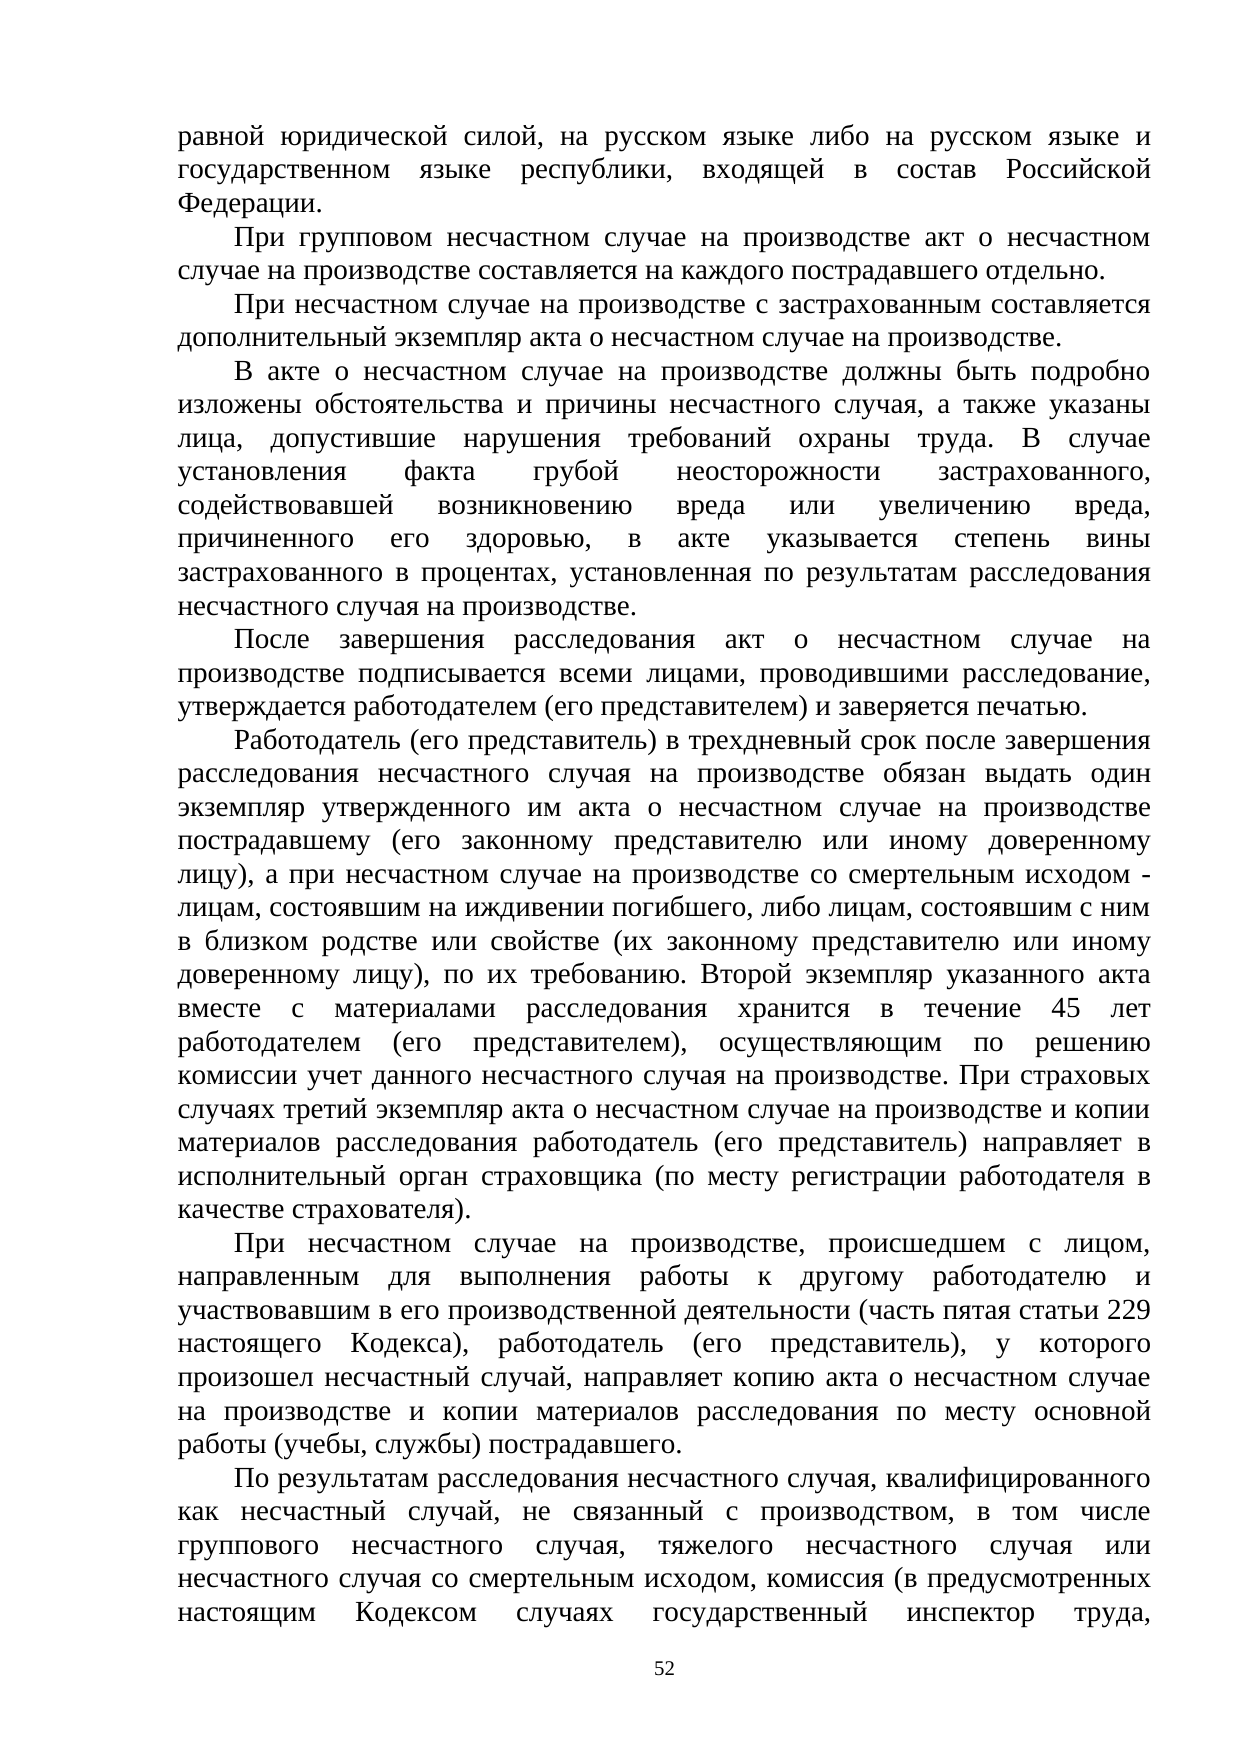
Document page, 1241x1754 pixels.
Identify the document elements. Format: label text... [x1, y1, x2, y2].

text Работодатель (его представитель) в трехдневный срок после завершения расследования несчастного случая на производстве обязан выдать один экземпляр утвержденного им акта о несчастном случае на производстве пострадавшему (его законному представителю или иному доверенному лицу), а при несчастном случае на производстве со смертельным исходом - лицам, состоявшим на иждивении погибшего, либо лицам, состоявшим с ним в близком родстве или свойстве (их законному представителю или иному доверенному лицу), по их требованию. Второй экземпляр указанного акта вместе с материалами расследования хранится в течение 45 лет работодателем (его представителем), осуществляющим по решению комиссии учет данного несчастного случая на производстве. При страховых случаях третий экземпляр акта о несчастном случае на производстве и копии материалов расследования работодатель (его представитель) направляет в исполнительный орган страховщика (по месту регистрации работодателя в качестве страхователя). [177, 722, 1152, 1225]
text При групповом несчастном случае на производстве акт о несчастном случае на производстве составляется на каждого пострадавшего отдельно. [177, 219, 1152, 286]
text При несчастном случае на производстве с застрахованным составляется дополнительный экземпляр акта о несчастном случае на производстве. [177, 286, 1152, 353]
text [177, 118, 1152, 219]
text После завершения расследования акт о несчастном случае на производстве подписывается всеми лицами, проводившими расследование, утверждается работодателем (его представителем) и заверяется печатью. [177, 621, 1152, 722]
text При несчастном случае на производстве, происшедшем с лицом, направленным для выполнения работы к другому работодателю и участвовавшим в его производственной деятельности (часть пятая статьи 229 настоящего Кодекса), работодатель (его представитель), у которого произошел несчастный случай, направляет копию акта о несчастном случае на производстве и копии материалов расследования по месту основной работы (учебы, службы) пострадавшего. [177, 1225, 1152, 1460]
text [177, 1460, 1152, 1627]
text В акте о несчастном случае на производстве должны быть подробно изложены обстоятельства и причины несчастного случая, а также указаны лица, допустившие нарушения требований охраны труда. В случае установления факта грубой неосторожности застрахованного, содействовавшей возникновению вреда или увеличению вреда, причиненного его здоровью, в акте указывается степень вины застрахованного в процентах, установленная по результатам расследования несчастного случая на производстве. [177, 353, 1152, 621]
